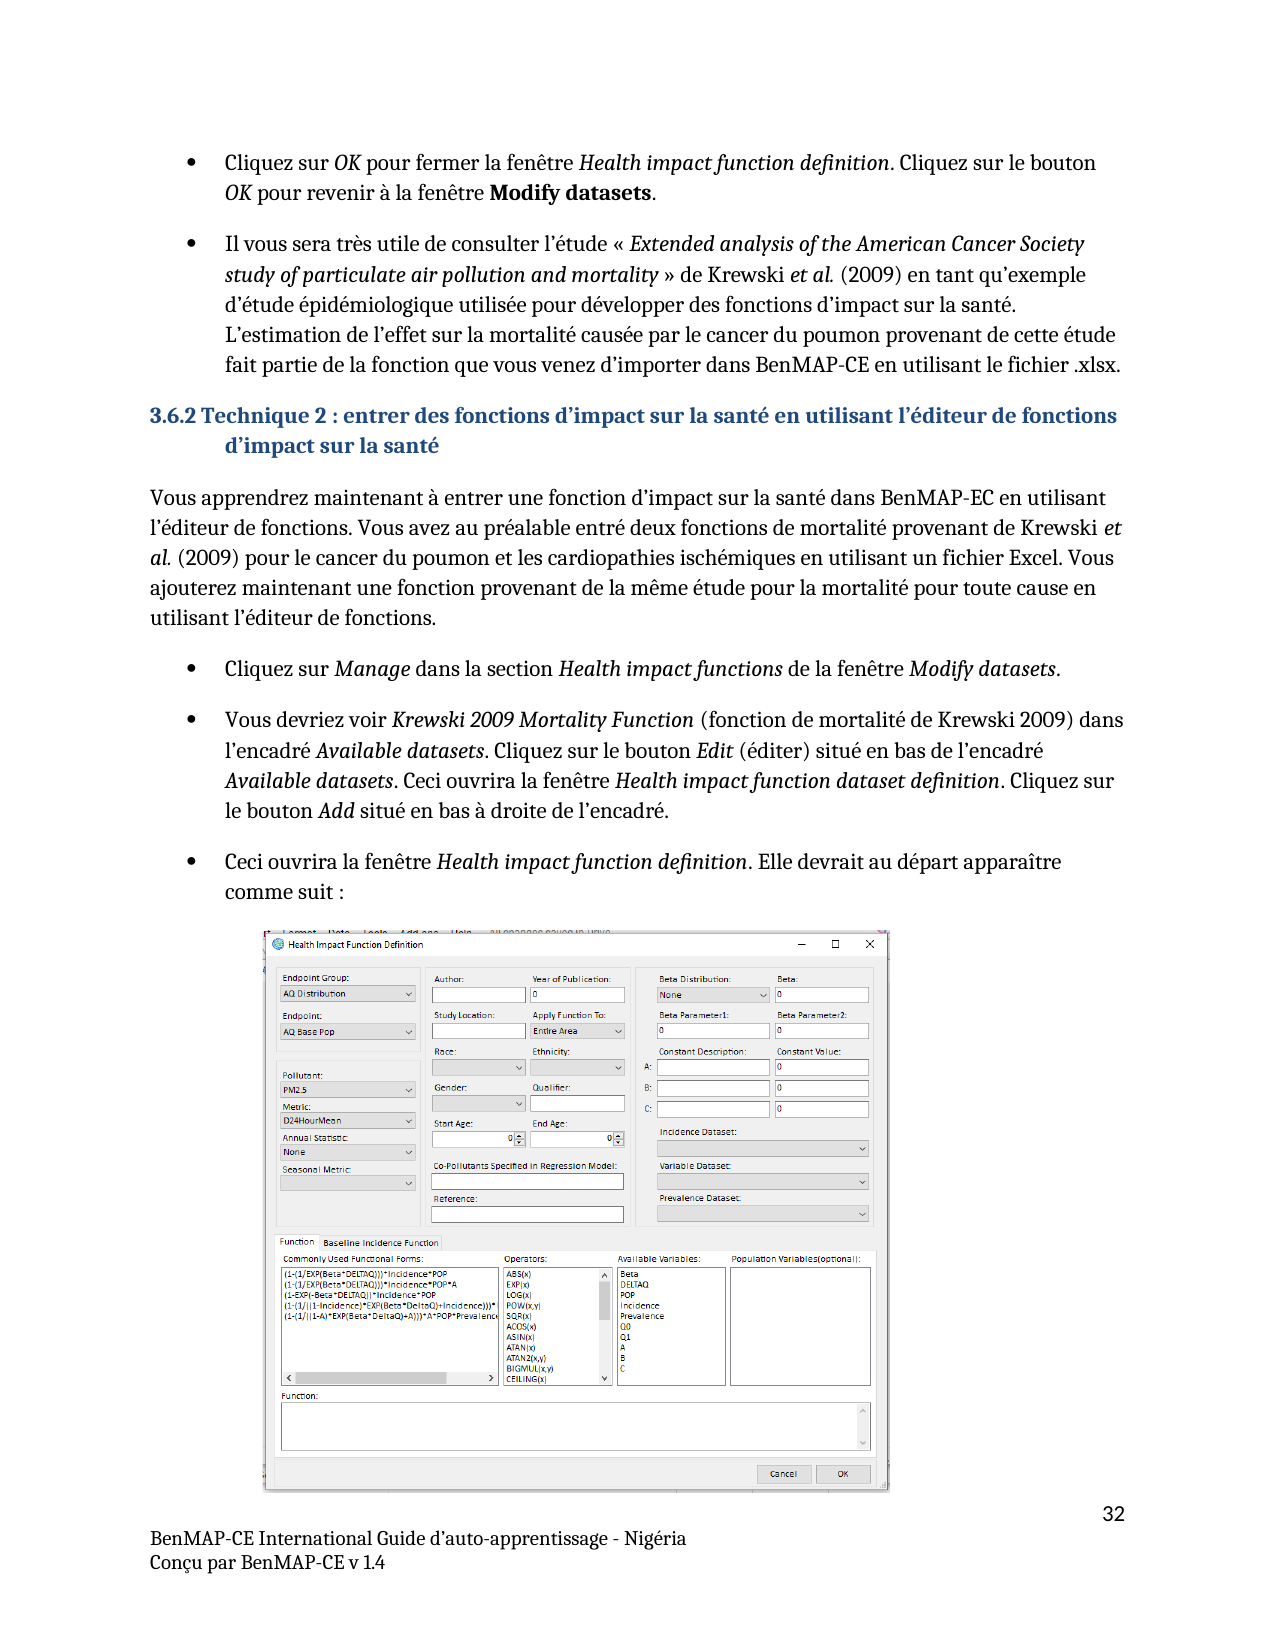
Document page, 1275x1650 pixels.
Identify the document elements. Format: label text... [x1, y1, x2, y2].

list Cliquez sur Manage dans la section Health impact functions de la fenêtre Modify datasets. [187, 656, 1125, 683]
list Ceci ouvrira la fenêtre Health impact function definition. Elle devrait au départ apparaître comme suit : [187, 849, 1125, 906]
picture [262, 930, 890, 1493]
list Il vous sera très utile de consulter l’étude « Extended analysis of the American Cancer Society study of particulate air pollution and mortality » de Krewski et al. (2009) en tant qu’exemple d’étude épidémiologique utilisée pour développer des fonctions d’impact sur la santé. L’estimation de l’effet sur la mortalité causée par le cancer du poumon provenant de cette étude fait partie de la fonction que vous venez d’importer dans BenMAP-CE en utilisant le fichier .xlsx. [187, 231, 1125, 378]
list Vous devriez voir Krewski 2009 Mortality Function (fonction de mortalité de Krewski 2009) dans l’encadré Available datasets. Cliquez sur le bouton Edit (éditer) situé en bas de l’encadré Available datasets. Ceci ouvrira la fenêtre Health impact function dataset definition. Cliquez sur le bouton Add situé en bas à droite de l’encadré. [187, 707, 1125, 824]
text Vous apprendrez maintenant à entrer une fonction d’impact sur la santé dans BenMAP-EC en utilisant l’éditeur de fonctions. Vous avez au préalable entré deux fonctions de mortalité provenant de Krewski et al. (2009) pour le cancer du poumon et les cardiopathies ischémiques en utilisant un fichier Excel. Vous ajouterez maintenant une fonction provenant de la même étude pour la mortalité pour toute cause en utilisant l’éditeur de fonctions. [150, 484, 1125, 632]
subtitle 3.6.2 Technique 2 : entrer des fonctions d’impact sur la santé en utilisant l’éditeur de fonctions d’impact sur la santé [150, 403, 1125, 460]
list Cliquez sur OK pour fermer la fenêtre Health impact function definition. Cliquez sur le bouton OK pour revenir à la fenêtre Modify datasets. [187, 150, 1125, 207]
